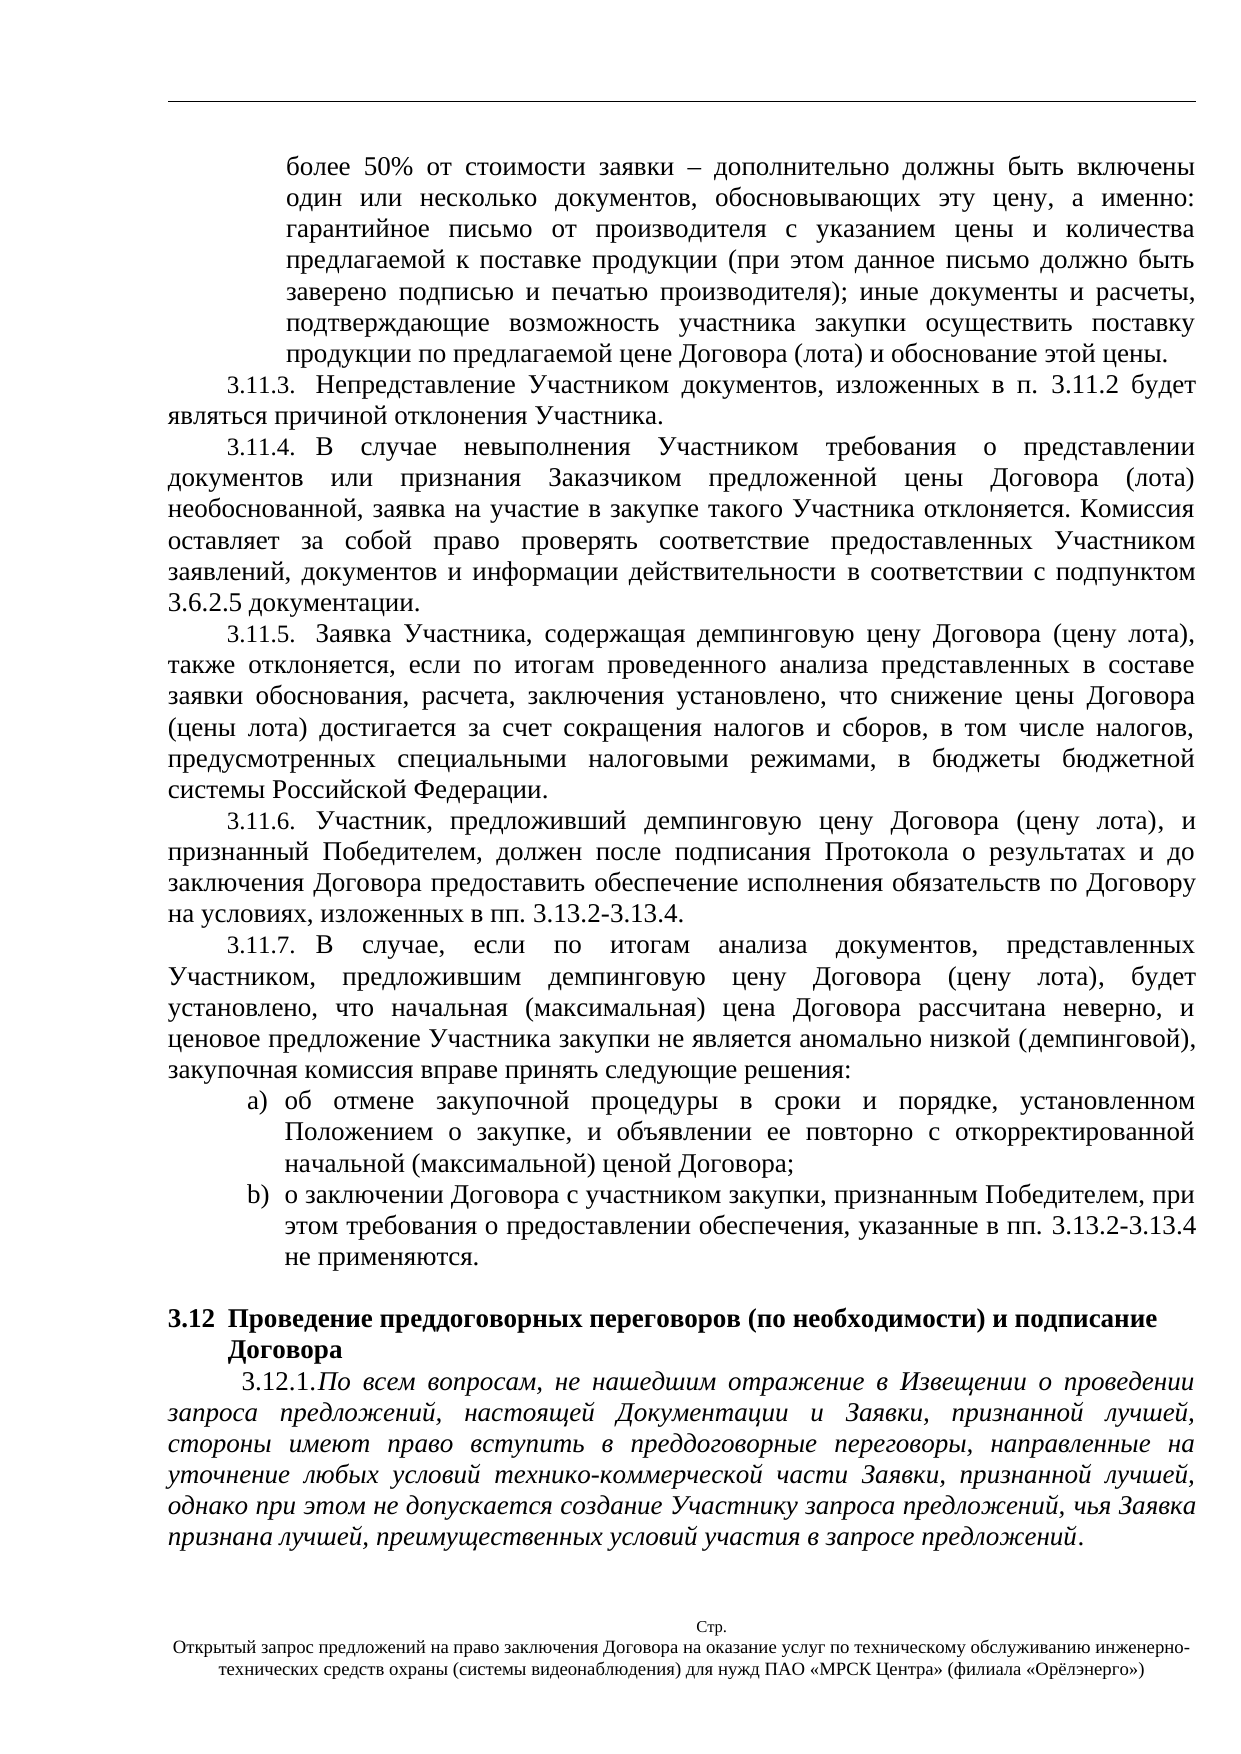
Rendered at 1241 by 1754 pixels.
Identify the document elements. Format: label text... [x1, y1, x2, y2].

list В случае невыполнения Участником требования о представлении документов или признания Заказчиком предложенной цены Договора (лота) необоснованной, заявка на участие в закупке такого Участника отклоняется. Комиссия оставляет за собой право проверять соответствие предоставленных Участником заявлений, документов и информации действительности в соответствии с подпунктом 3.6.2.5 документации. [168, 430, 1196, 617]
list В случае, если по итогам анализа документов, представленных Участником, предложившим демпинговую цену Договора (цену лота), будет установлено, что начальная (максимальная) цена Договора рассчитана неверно, и ценовое предложение Участника закупки не является аномально низкой (демпинговой), закупочная комиссия вправе принять следующие решения: [168, 929, 1196, 1084]
list Участник, предложивший демпинговую цену Договора (цену лота), и признанный Победителем, должен после подписания Протокола о результатах и до заключения Договора предоставить обеспечение исполнения обязательств по Договору на условиях, изложенных в пп. 3.13.2-3.13.4. [168, 804, 1196, 929]
list Заявка Участника, содержащая демпинговую цену Договора (цену лота), также отклоняется, если по итогам проведенного анализа представленных в составе заявки обоснования, расчета, заключения установлено, что снижение цены Договора (цены лота) достигается за счет сокращения налогов и сборов, в том числе налогов, предусмотренных специальными налоговыми режимами, в бюджеты бюджетной системы Российской Федерации. [168, 617, 1196, 804]
list о заключении Договора с участником закупки, признанным Победителем, при этом требования о предоставлении обеспечения, указанные в пп. 3.13.2-3.13.4 не применяются. [247, 1178, 1196, 1271]
list об отмене закупочной процедуры в сроки и порядке, установленном Положением о закупке, и объявлении ее повторно с откорректированной начальной (максимальной) ценой Договора; [247, 1084, 1196, 1178]
list По всем вопросам, не нашедшим отражение в Извещении о проведении запроса предложений, настоящей Документации и Заявки, признанной лучшей, стороны имеют право вступить в преддоговорные переговоры, направленные на уточнение любых условий технико-коммерческой части Заявки, признанной лучшей, однако при этом не допускается создание Участнику запроса предложений, чья Заявка признана лучшей, преимущественных условий участия в запросе предложений. [168, 1365, 1196, 1552]
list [241, 150, 1196, 368]
subtitle Проведение преддоговорных переговоров (по необходимости) и подписание Договора [168, 1302, 1196, 1365]
list Непредставление Участником документов, изложенных в п. 3.11.2 будет являться причиной отклонения Участника. [168, 368, 1196, 430]
